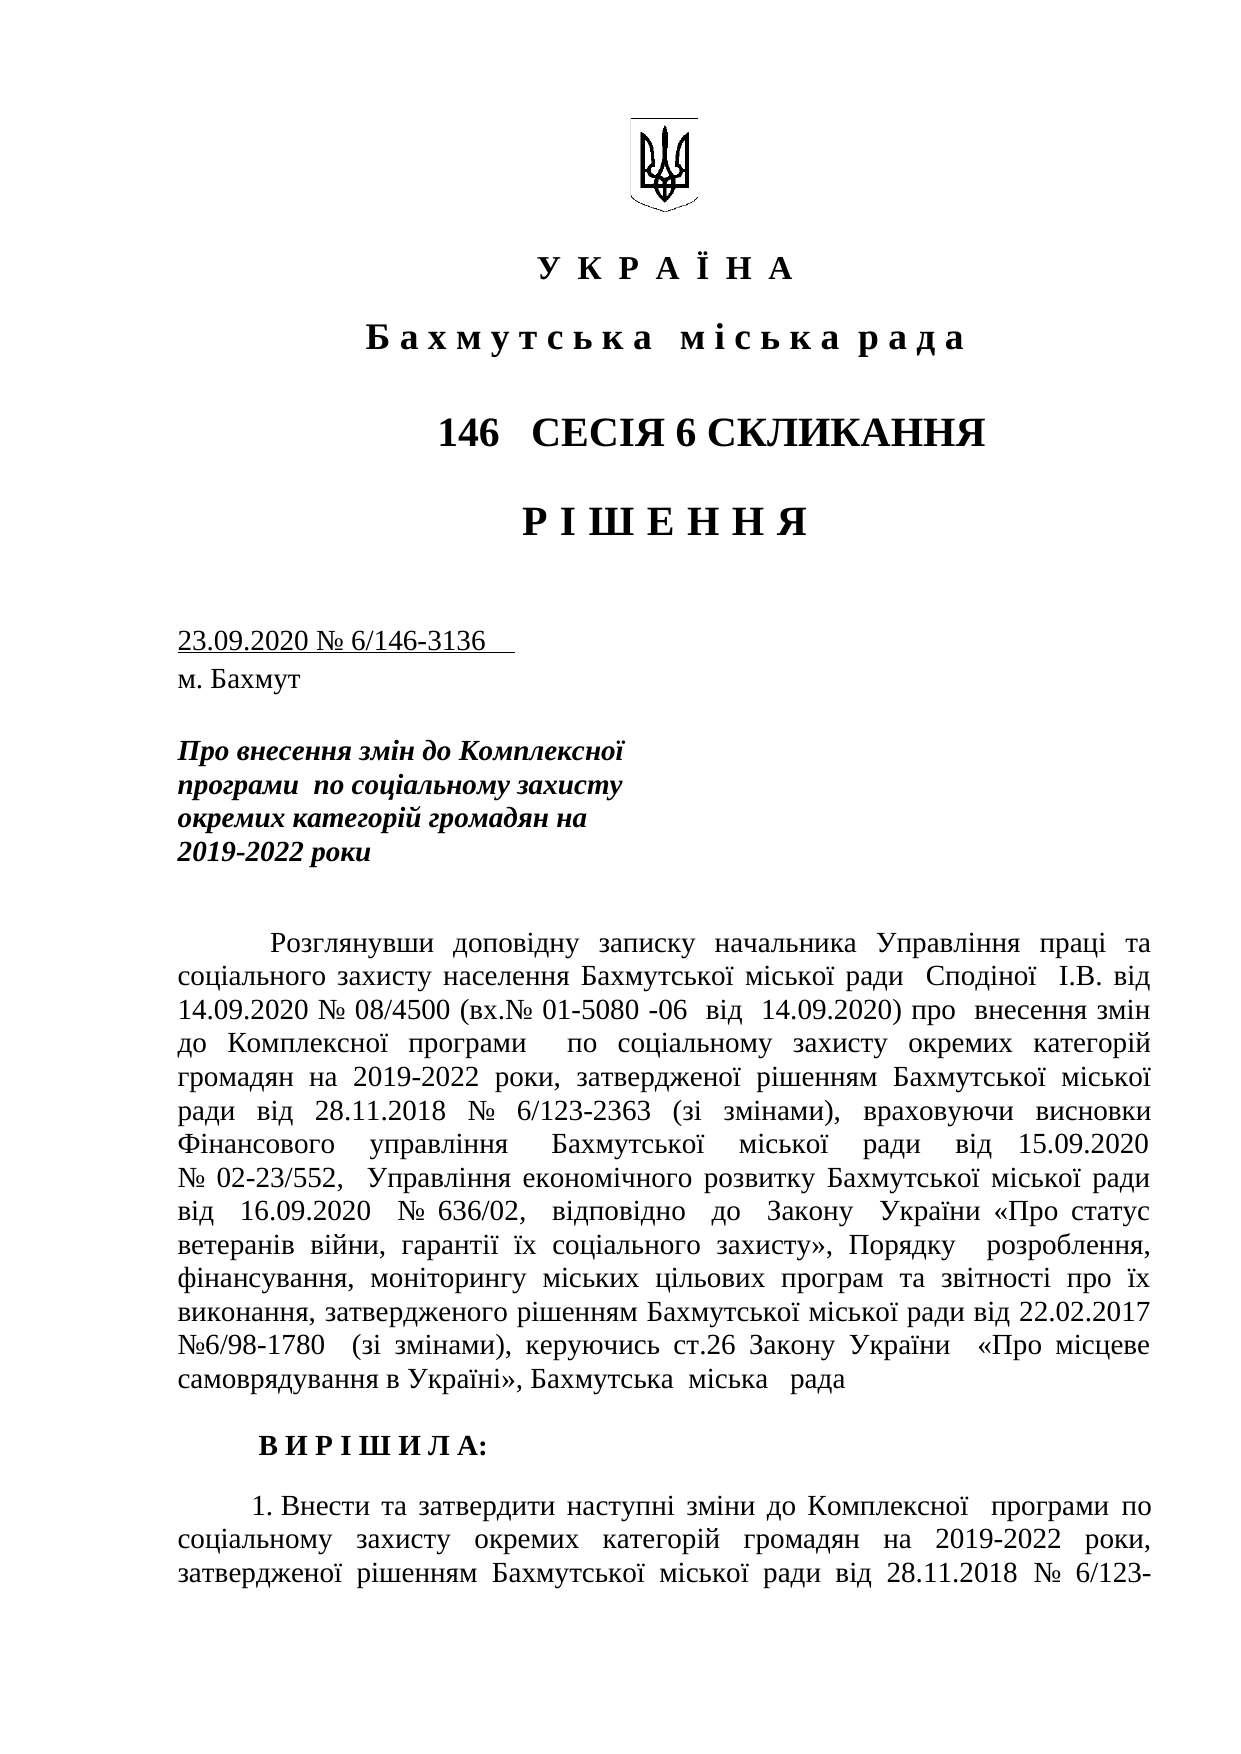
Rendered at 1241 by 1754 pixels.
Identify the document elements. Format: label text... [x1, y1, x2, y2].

text м. Бахмут [177, 661, 1152, 695]
subtitle У К Р А Ї Н А [177, 248, 1152, 287]
text В И Р І Ш И Л А: [177, 1428, 1152, 1462]
text РIШЕННЯ [177, 496, 1152, 544]
text Розглянувши доповідну записку начальника Управління праці та соціального захисту населення Бахмутської міської ради Сподіної І.В. від 14.09.2020 № 08/4500 (вх.№ 01-5080 -06 від 14.09.2020) про внесення змін до Комплексної програми по соціальному захисту окремих категорій громадян на 2019-2022 роки, затвердженої рішенням Бахмутської міської ради від 28.11.2018 № 6/123-2363 (зі змінами), враховуючи висновки Фінансового управління Бахмутської міської ради від 15.09.2020 № 02-23/552, Управління економічного розвитку Бахмутської міської ради від 16.09.2020 № 636/02, відповідно до Закону України «Про статус ветеранів війни, гарантії їх соціального захисту», Порядку розроблення, фінансування, моніторингу міських цільових програм та звітності про їх виконання, затвердженого рішенням Бахмутської міської ради від 22.02.2017 №6/98-1780 (зі змінами), керуючись ст.26 Закону України «Про місцеве самоврядування в Україні», Бахмутська міська рада [177, 925, 1152, 1394]
text 146 СЕСІЯ 6 СКЛИКАННЯ [177, 408, 1152, 456]
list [177, 1488, 1152, 1588]
picture [630, 118, 698, 212]
table_header Про внесення змін до Комплексної програми по соціальному захисту окремих категорій громадян на 2019-2022 роки [166, 700, 766, 867]
text 23.09.2020 № 6/146-3136 [177, 623, 1152, 656]
text Б а х м у т с ь к а м і с ь к а р а д а [177, 314, 1152, 357]
